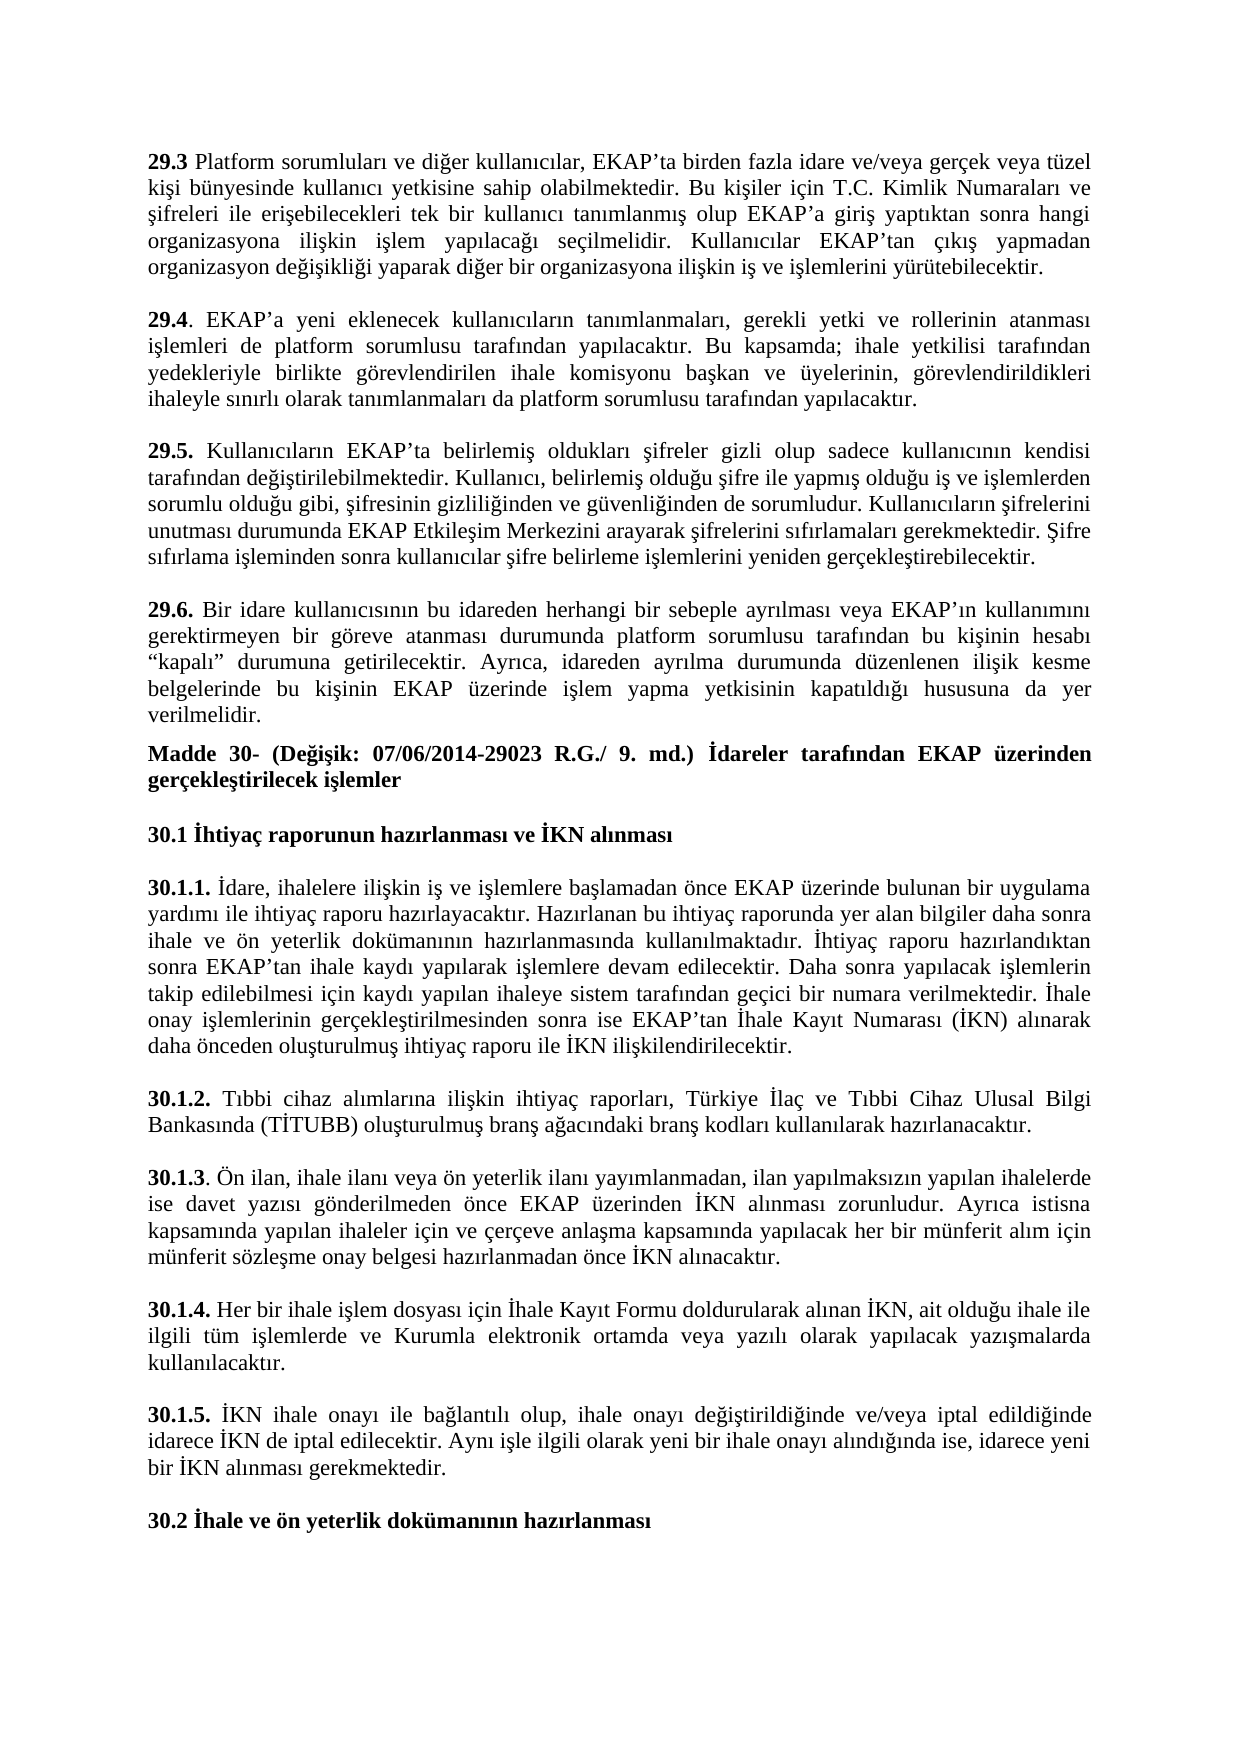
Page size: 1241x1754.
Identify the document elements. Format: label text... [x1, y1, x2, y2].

text 30.2 İhale ve ön yeterlik dokümanının hazırlanması [148, 1507, 1092, 1533]
text Madde 30- (Değişik: 07/06/2014-29023 R.G./ 9. md.) İdareler tarafından EKAP üzerinden gerçekleştirilecek işlemler [148, 740, 1092, 793]
text 30.1.1. İdare, ihalelere ilişkin iş ve işlemlere başlamadan önce EKAP üzerinde bulunan bir uygulama yardımı ile ihtiyaç raporu hazırlayacaktır. Hazırlanan bu ihtiyaç raporunda yer alan bilgiler daha sonra ihale ve ön yeterlik dokümanının hazırlanmasında kullanılmaktadır. İhtiyaç raporu hazırlandıktan sonra EKAP’tan ihale kaydı yapılarak işlemlere devam edilecektir. Daha sonra yapılacak işlemlerin takip edilebilmesi için kaydı yapılan ihaleye sistem tarafından geçici bir numara verilmektedir. İhale onay işlemlerinin gerçekleştirilmesinden sonra ise EKAP’tan İhale Kayıt Numarası (İKN) alınarak daha önceden oluşturulmuş ihtiyaç raporu ile İKN ilişkilendirilecektir. [148, 874, 1092, 1059]
text 30.1 İhtiyaç raporunun hazırlanması ve İKN alınması [148, 821, 1092, 848]
text 30.1.2. Tıbbi cihaz alımlarına ilişkin ihtiyaç raporları, Türkiye İlaç ve Tıbbi Cihaz Ulusal Bilgi Bankasında (TİTUBB) oluşturulmuş branş ağacındaki branş kodları kullanılarak hazırlanacaktır. [148, 1085, 1092, 1138]
text 29.6. Bir idare kullanıcısının bu idareden herhangi bir sebeple ayrılması veya EKAP’ın kullanımını gerektirmeyen bir göreve atanması durumunda platform sorumlusu tarafından bu kişinin hesabı “kapalı” durumuna getirilecektir. Ayrıca, idareden ayrılma durumunda düzenlenen ilişik kesme belgelerinde bu kişinin EKAP üzerinde işlem yapma yetkisinin kapatıldığı hususuna da yer verilmelidir. [148, 596, 1092, 727]
text 29.3 Platform sorumluları ve diğer kullanıcılar, EKAP’ta birden fazla idare ve/veya gerçek veya tüzel kişi bünyesinde kullanıcı yetkisine sahip olabilmektedir. Bu kişiler için T.C. Kimlik Numaraları ve şifreleri ile erişebilecekleri tek bir kullanıcı tanımlanmış olup EKAP’a giriş yaptıktan sonra hangi organizasyona ilişkin işlem yapılacağı seçilmelidir. Kullanıcılar EKAP’tan çıkış yapmadan organizasyon değişikliği yaparak diğer bir organizasyona ilişkin iş ve işlemlerini yürütebilecektir. [148, 148, 1092, 279]
text 29.4. EKAP’a yeni eklenecek kullanıcıların tanımlanmaları, gerekli yetki ve rollerinin atanması işlemleri de platform sorumlusu tarafından yapılacaktır. Bu kapsamda; ihale yetkilisi tarafından yedekleriyle birlikte görevlendirilen ihale komisyonu başkan ve üyelerinin, görevlendirildikleri ihaleyle sınırlı olarak tanımlanmaları da platform sorumlusu tarafından yapılacaktır. [148, 306, 1092, 411]
text 30.1.4. Her bir ihale işlem dosyası için İhale Kayıt Formu doldurularak alınan İKN, ait olduğu ihale ile ilgili tüm işlemlerde ve Kurumla elektronik ortamda veya yazılı olarak yapılacak yazışmalarda kullanılacaktır. [148, 1296, 1092, 1375]
text 29.5. Kullanıcıların EKAP’ta belirlemiş oldukları şifreler gizli olup sadece kullanıcının kendisi tarafından değiştirilebilmektedir. Kullanıcı, belirlemiş olduğu şifre ile yapmış olduğu iş ve işlemlerden sorumlu olduğu gibi, şifresinin gizliliğinden ve güvenliğinden de sorumludur. Kullanıcıların şifrelerini unutması durumunda EKAP Etkileşim Merkezini arayarak şifrelerini sıfırlamaları gerekmektedir. Şifre sıfırlama işleminden sonra kullanıcılar şifre belirleme işlemlerini yeniden gerçekleştirebilecektir. [148, 438, 1092, 569]
text 30.1.5. İKN ihale onayı ile bağlantılı olup, ihale onayı değiştirildiğinde ve/veya iptal edildiğinde idarece İKN de iptal edilecektir. Aynı işle ilgili olarak yeni bir ihale onayı alındığında ise, idarece yeni bir İKN alınması gerekmektedir. [148, 1401, 1092, 1480]
text 30.1.3. Ön ilan, ihale ilanı veya ön yeterlik ilanı yayımlanmadan, ilan yapılmaksızın yapılan ihalelerde ise davet yazısı gönderilmeden önce EKAP üzerinden İKN alınması zorunludur. Ayrıca istisna kapsamında yapılan ihaleler için ve çerçeve anlaşma kapsamında yapılacak her bir münferit alım için münferit sözleşme onay belgesi hazırlanmadan önce İKN alınacaktır. [148, 1164, 1092, 1269]
